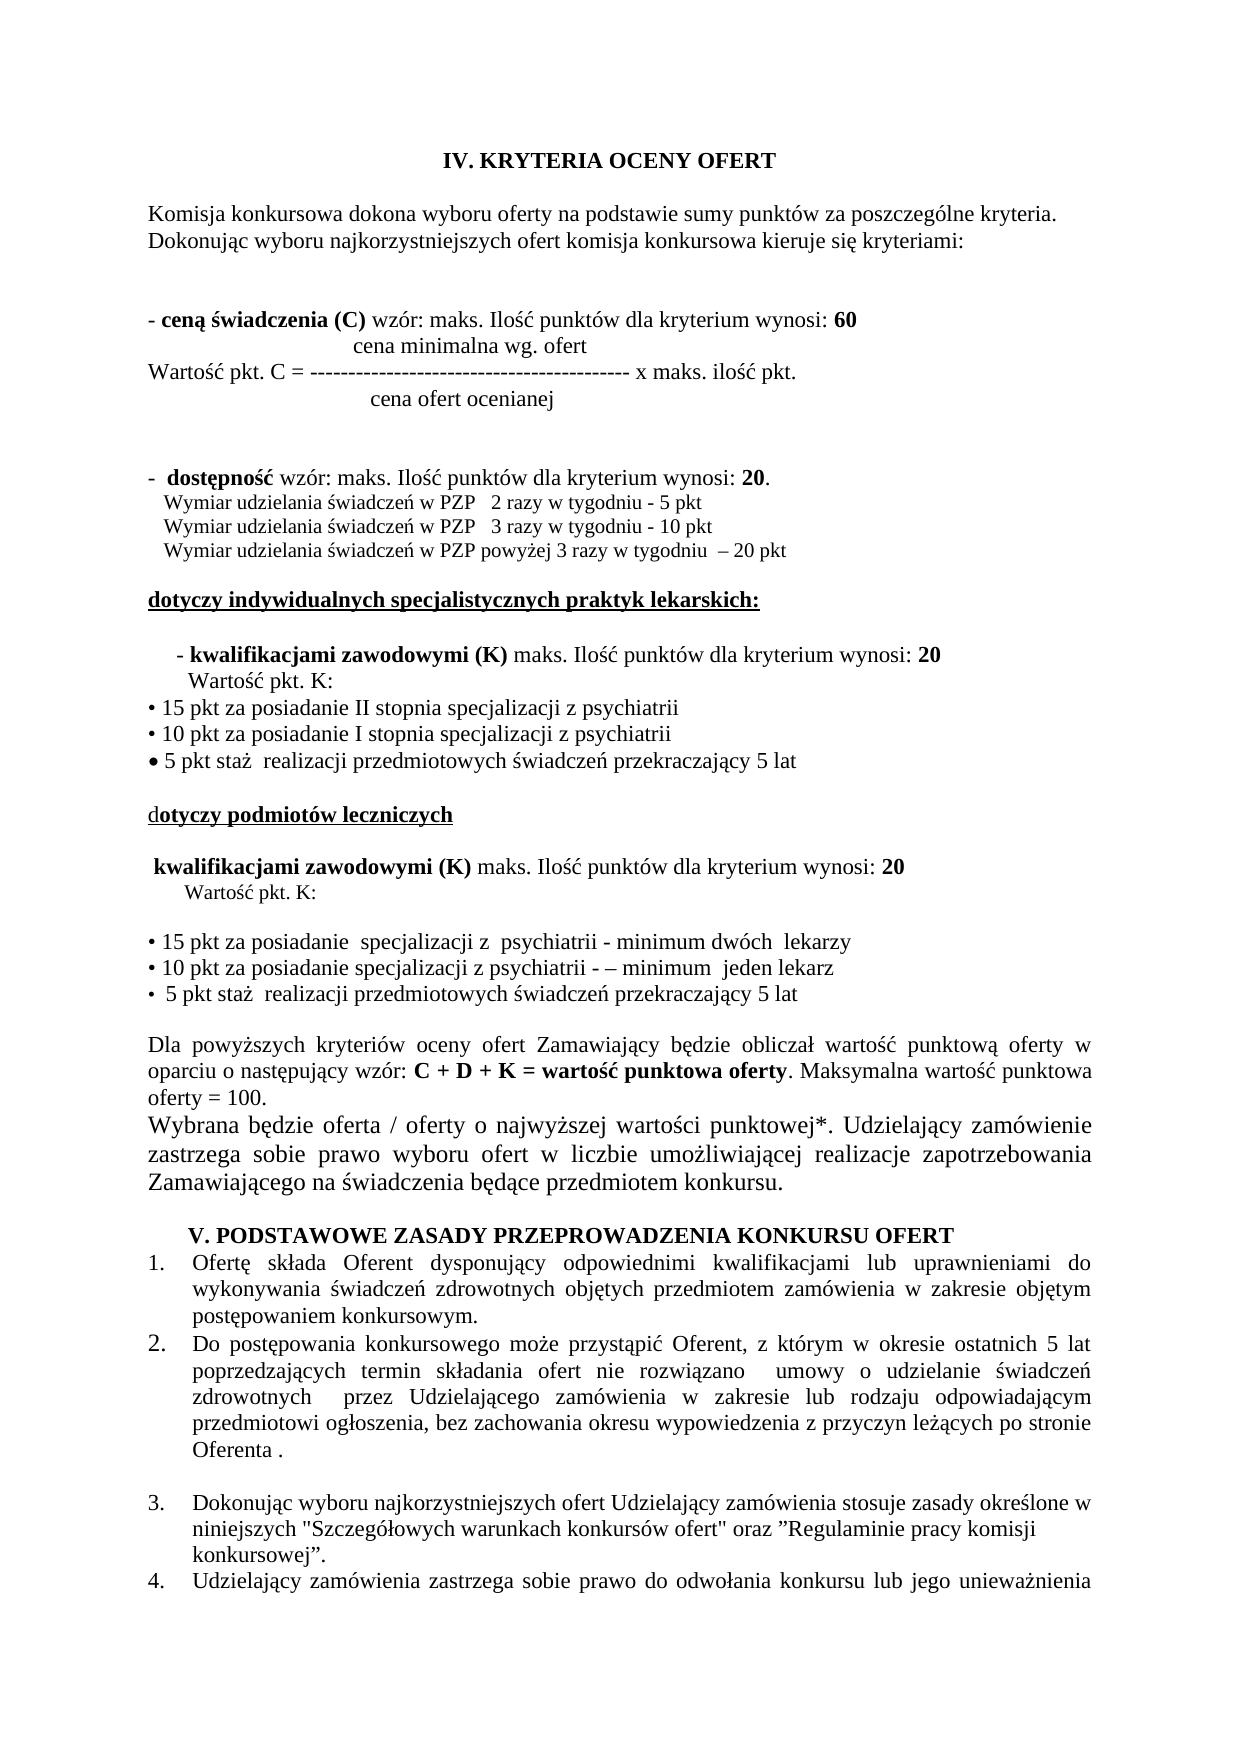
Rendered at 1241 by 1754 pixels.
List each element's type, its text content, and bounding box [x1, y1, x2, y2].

text Dokonując wyboru najkorzystniejszych ofert komisja konkursowa kieruje się kryteriami: [148, 227, 1093, 253]
text - dostępność wzór: maks. Ilość punktów dla kryterium wynosi: 20. [148, 464, 1093, 490]
text • 15 pkt za posiadanie II stopnia specjalizacji z psychiatrii [148, 693, 1093, 720]
text Wartość pkt. C = ------------------------------------------ x maks. ilość pkt. [148, 358, 1093, 385]
list Do postępowania konkursowego może przystąpić Oferent, z którym w okresie ostatnich 5 lat poprzedzających termin składania ofert nie rozwiązano umowy o udzielanie świadczeń zdrowotnych przez Udzielającego zamówienia w zakresie lub rodzaju odpowiadającym przedmiotowi ogłoszenia, bez zachowania okresu wypowiedzenia z przyczyn leżących po stronie Oferenta . [148, 1328, 1093, 1462]
text • 10 pkt za posiadanie specjalizacji z psychiatrii - – minimum jeden lekarz [148, 954, 1093, 981]
text konkursowej”. [192, 1541, 1093, 1568]
text kwalifikacjami zawodowymi (K) maks. Ilość punktów dla kryterium wynosi: 20 [148, 853, 1093, 880]
text V. PODSTAWOWE ZASADY PRZEPROWADZENIA KONKURSU OFERT [148, 1223, 1093, 1249]
text cena ofert ocenianej [148, 385, 1093, 411]
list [148, 1568, 1093, 1594]
text Wartość pkt. K: [148, 667, 1093, 693]
list Ofertę składa Oferent dysponujący odpowiednimi kwalifikacjami lub uprawnieniami do wykonywania świadczeń zdrowotnych objętych przedmiotem zamówienia w zakresie objętym postępowaniem konkursowym. [148, 1249, 1093, 1328]
text • 15 pkt za posiadanie specjalizacji z psychiatrii - minimum dwóch lekarzy [148, 928, 1093, 954]
text - kwalifikacjami zawodowymi (K) maks. Ilość punktów dla kryterium wynosi: 20 [148, 641, 1093, 667]
text • 5 pkt staż realizacji przedmiotowych świadczeń przekraczający 5 lat [148, 746, 1093, 774]
text - ceną świadczenia (C) wzór: maks. Ilość punktów dla kryterium wynosi: 60 [148, 306, 1093, 332]
text dotyczy podmiotów leczniczych [148, 801, 1093, 827]
text dotyczy indywidualnych specjalistycznych praktyk lekarskich: [148, 586, 1093, 613]
text Wymiar udzielania świadczeń w PZP 3 razy w tygodniu - 10 pkt [148, 514, 1093, 538]
text • 5 pkt staż realizacji przedmiotowych świadczeń przekraczający 5 lat [148, 981, 1093, 1007]
text Wybrana będzie oferta / oferty o najwyższej wartości punktowej*. Udzielający zamówienie zastrzega sobie prawo wyboru ofert w liczbie umożliwiającej realizacje zapotrzebowania Zamawiającego na świadczenia będące przedmiotem konkursu. [148, 1110, 1093, 1196]
text Komisja konkursowa dokona wyboru oferty na podstawie sumy punktów za poszczególne kryteria. [148, 200, 1093, 227]
list Dokonując wyboru najkorzystniejszych ofert Udzielający zamówienia stosuje zasady określone w niniejszych "Szczegółowych warunkach konkursów ofert" oraz ”Regulaminie pracy komisji [148, 1488, 1093, 1541]
text cena minimalna wg. ofert [148, 332, 1093, 358]
text Wymiar udzielania świadczeń w PZP powyżej 3 razy w tygodniu – 20 pkt [148, 538, 1093, 562]
text IV. KRYTERIA OCENY OFERT [297, 148, 1093, 174]
text Wymiar udzielania świadczeń w PZP 2 razy w tygodniu - 5 pkt [148, 490, 1093, 514]
text Wartość pkt. K: [148, 880, 1093, 904]
text Dla powyższych kryteriów oceny ofert Zamawiający będzie obliczał wartość punktową oferty w oparciu o następujący wzór: C + D + K = wartość punktowa oferty. Maksymalna wartość punktowa oferty = 100. [148, 1031, 1093, 1110]
text • 10 pkt za posiadanie I stopnia specjalizacji z psychiatrii [148, 720, 1093, 746]
